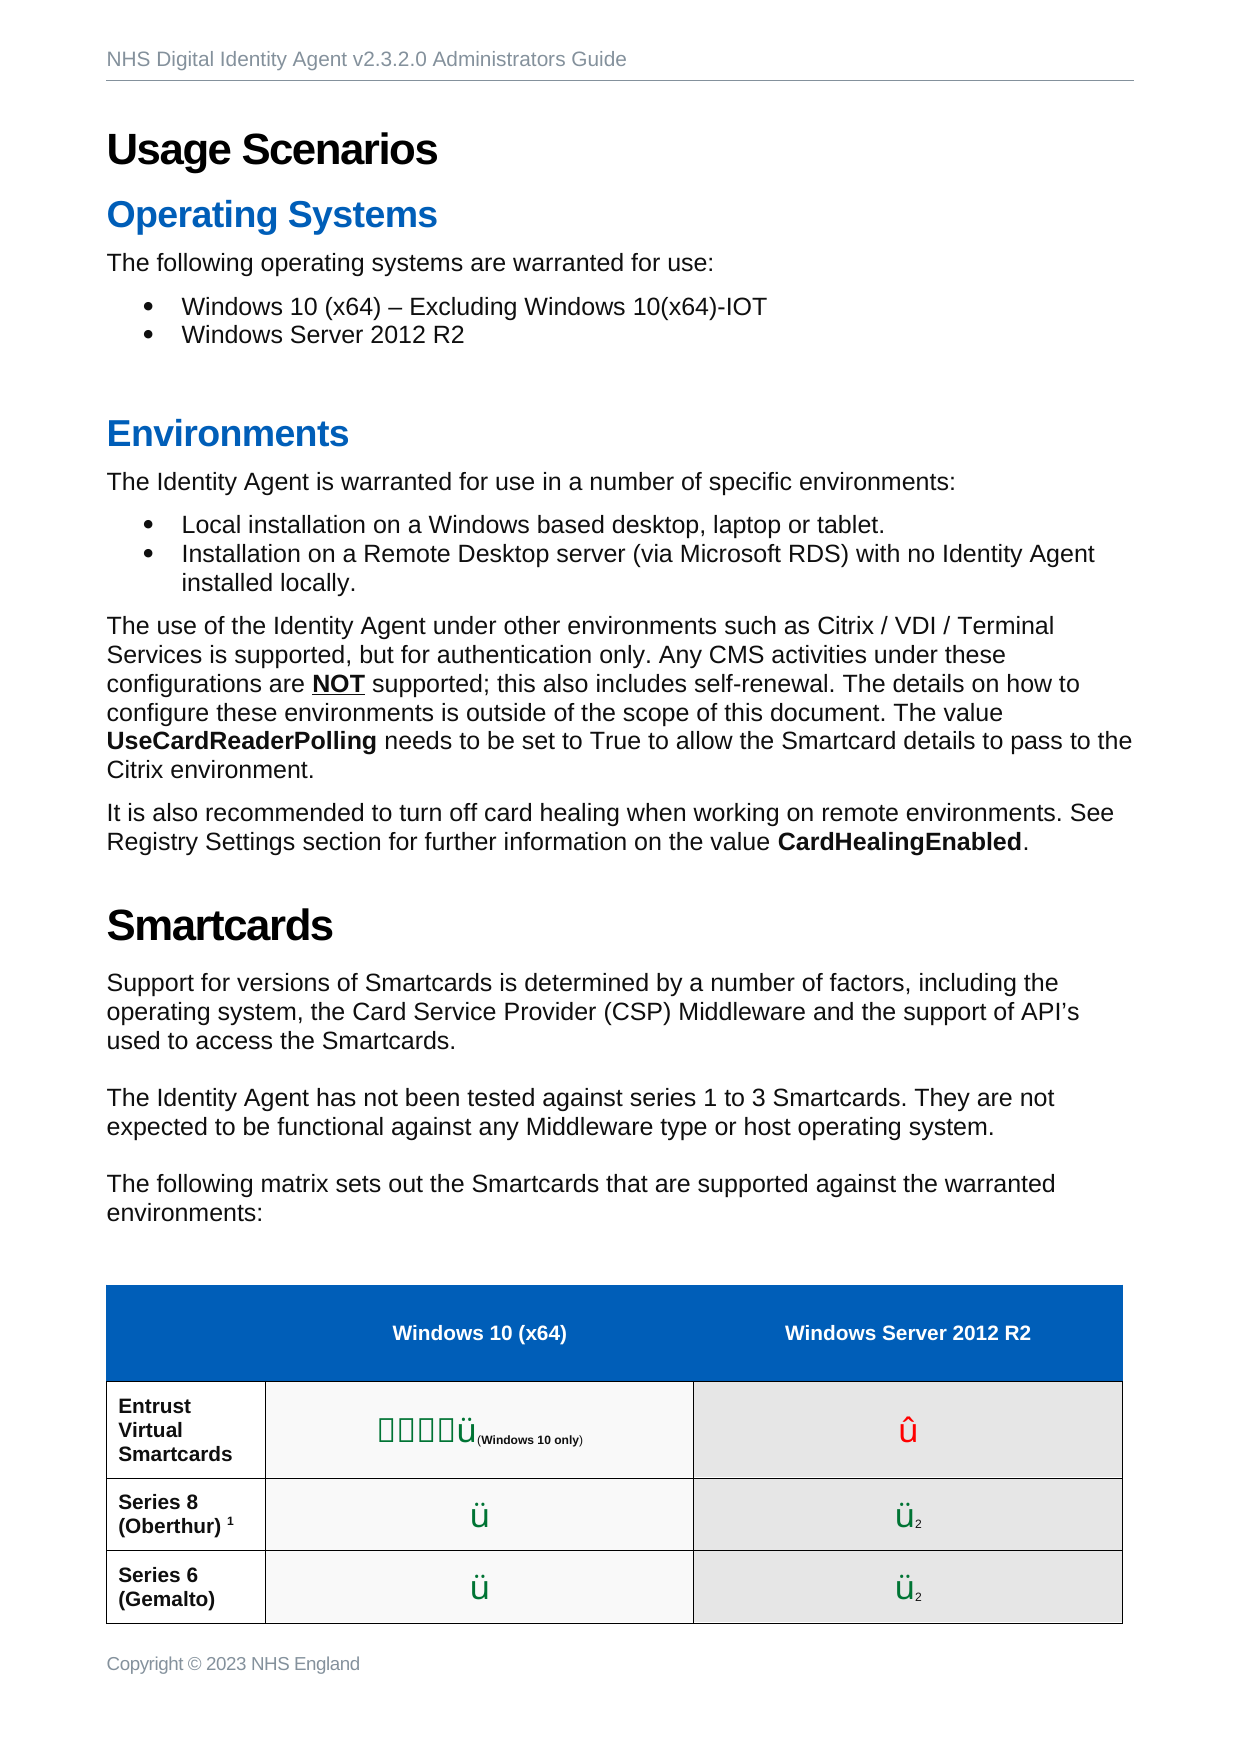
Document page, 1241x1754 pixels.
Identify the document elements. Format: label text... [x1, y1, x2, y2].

table_cell û [694, 1382, 1122, 1477]
table_cell ü [266, 1479, 693, 1550]
subtitle Environments [106, 411, 1134, 454]
table_cell Series 8 (Oberthur) 1 [107, 1479, 265, 1550]
table_cell ü(Windows 10 only) [266, 1382, 693, 1477]
table_header Windows 10 (x64) [265, 1286, 694, 1381]
table_cell Series 6 (Gemalto) [107, 1551, 265, 1622]
text Support for versions of Smartcards is determined by a number of factors, including the operating system, the Card Service Provider (CSP) Middleware and the support of API’s used to access the Smartcards. [106, 968, 1134, 1083]
table_cell Entrust Virtual Smartcards [107, 1382, 265, 1477]
text It is also recommended to turn off card healing when working on remote environments. See Registry Settings section for further information on the value CardHealingEnabled. [106, 798, 1134, 884]
table_header Windows Server 2012 R2 [694, 1286, 1122, 1381]
subtitle Operating Systems [106, 192, 1134, 236]
text The use of the Identity Agent under other environments such as Citrix / VDI / Terminal Services is supported, but for authentication only. Any CMS activities under these configurations are NOT supported; this also includes self-renewal. The details on how to configure these environments is outside of the scope of this document. The value UseCardReaderPolling needs to be set to True to allow the Smartcard details to pass to the Citrix environment. [106, 611, 1134, 784]
table_header [107, 1286, 265, 1381]
list Windows Server 2012 R2 [144, 320, 1134, 349]
subtitle Usage Scenarios [106, 123, 1134, 174]
text The following operating systems are warranted for use: [106, 248, 1134, 277]
subtitle Smartcards [106, 899, 1134, 949]
table_cell ü2 [694, 1551, 1122, 1622]
list Local installation on a Windows based desktop, laptop or tablet. [144, 510, 1134, 539]
table_cell ü [266, 1551, 693, 1622]
table_cell ü2 [694, 1479, 1122, 1550]
list Installation on a Remote Desktop server (via Microsoft RDS) with no Identity Agent installed locally. [144, 539, 1134, 597]
list Windows 10 (x64) – Excluding Windows 10(x64)-IOT [144, 291, 1134, 320]
text The following matrix sets out the Smartcards that are supported against the warranted environments: [106, 1141, 1134, 1227]
text The Identity Agent has not been tested against series 1 to 3 Smartcards. They are not expected to be functional against any Middleware type or host operating system. [106, 1083, 1134, 1141]
text The Identity Agent is warranted for use in a number of specific environments: [106, 467, 1134, 496]
